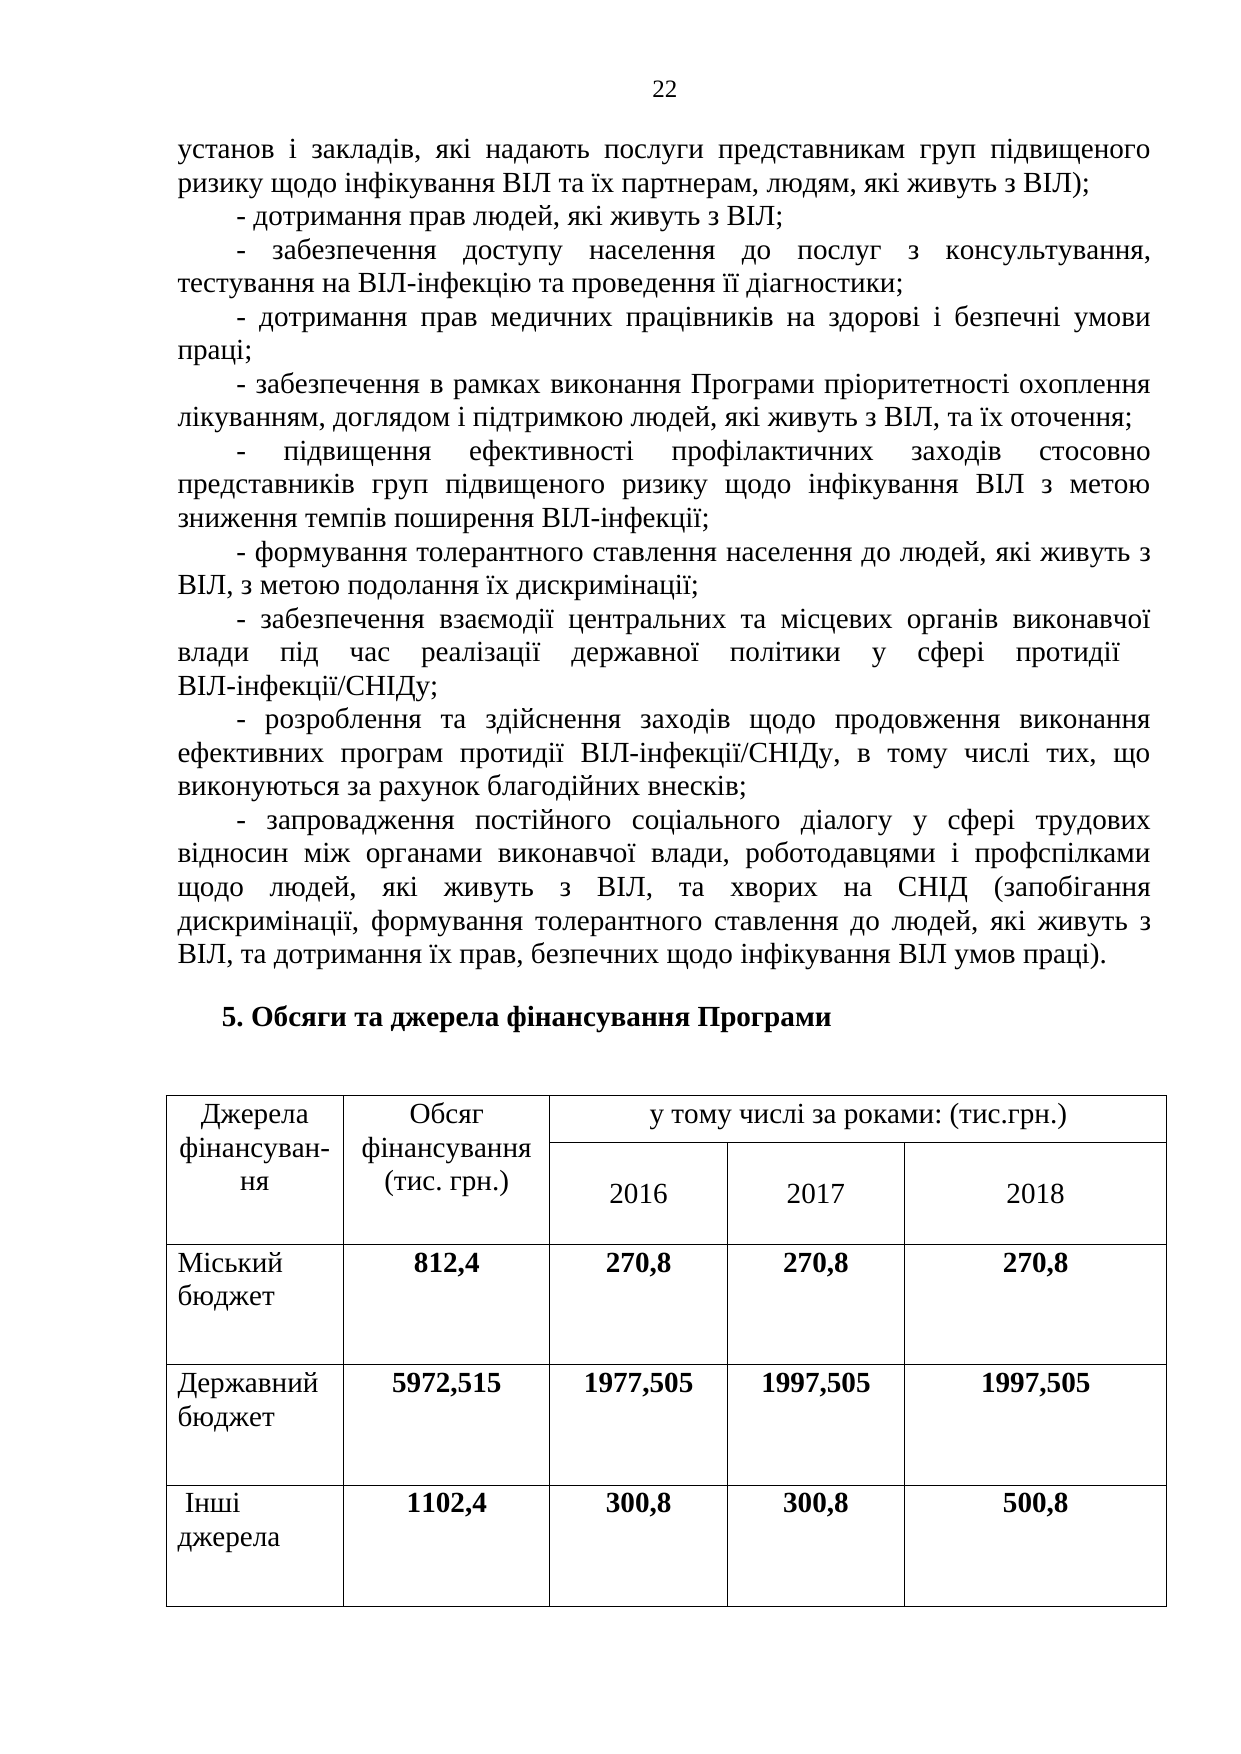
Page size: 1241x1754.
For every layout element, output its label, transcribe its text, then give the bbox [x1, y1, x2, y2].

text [177, 131, 1152, 198]
table_cell 1997,505 [728, 1365, 904, 1484]
table_cell Державний бюджет [167, 1365, 343, 1484]
table_cell 2017 [728, 1143, 904, 1244]
table_cell 1997,505 [905, 1365, 1166, 1484]
table_cell 300,8 [728, 1486, 904, 1606]
table_cell 270,8 [728, 1245, 904, 1364]
table_cell 270,8 [905, 1245, 1166, 1364]
text - розроблення та здійснення заходів щодо продовження виконання ефективних програм протидії ВІЛ-інфекції/СНІДу, в тому числі тих, що виконуються за рахунок благодійних внесків; [177, 701, 1152, 802]
text - дотримання прав медичних працівників на здорові і безпечні умови праці; [177, 299, 1152, 366]
table_cell 1102,4 [344, 1486, 549, 1606]
table_header Обсяг фінансування (тис. грн.) [344, 1096, 549, 1244]
text - запровадження постійного соціального діалогу у сфері трудових відносин між органами виконавчої влади, роботодавцями і профспілками щодо людей, які живуть з ВІЛ, та хворих на СНІД (запобігання дискримінації, формування толерантного ставлення до людей, які живуть з ВІЛ, та дотримання їх прав, безпечних щодо інфікування ВІЛ умов праці). [177, 802, 1152, 970]
table_cell 812,4 [344, 1245, 549, 1364]
table_header у тому числі за роками: (тис.грн.) [550, 1096, 1166, 1142]
text - дотримання прав людей, які живуть з ВІЛ; [177, 198, 1152, 232]
table_header Джерела фінансуван-ня [167, 1096, 343, 1244]
table_cell 2018 [905, 1143, 1166, 1244]
text - підвищення ефективності профілактичних заходів стосовно представників груп підвищеного ризику щодо інфікування ВІЛ з метою зниження темпів поширення ВІЛ-інфекції; [177, 433, 1152, 534]
text - забезпечення доступу населення до послуг з консультування, тестування на ВІЛ-інфекцію та проведення її діагностики; [177, 232, 1152, 299]
text - забезпечення взаємодії центральних та місцевих органів виконавчої влади під час реалізації державної політики у сфері протидії ВІЛ-інфекції/СНІДу; [177, 601, 1152, 701]
text - забезпечення в рамках виконання Програми пріоритетності охоплення лікуванням, доглядом і підтримкою людей, які живуть з ВІЛ, та їх оточення; [177, 366, 1152, 433]
table_cell 270,8 [550, 1245, 727, 1364]
table_cell 2016 [550, 1143, 727, 1244]
table_cell Міський бюджет [167, 1245, 343, 1364]
table_cell 1977,505 [550, 1365, 727, 1484]
table_cell 5972,515 [344, 1365, 549, 1484]
table_cell 500,8 [905, 1486, 1166, 1606]
text - формування толерантного ставлення населення до людей, які живуть з ВІЛ, з метою подолання їх дискримінації; [177, 534, 1152, 601]
table_cell 300,8 [550, 1486, 727, 1606]
table_cell Інші джерела [167, 1486, 343, 1606]
text 5. Обсяги та джерела фінансування Програми [222, 999, 1152, 1032]
